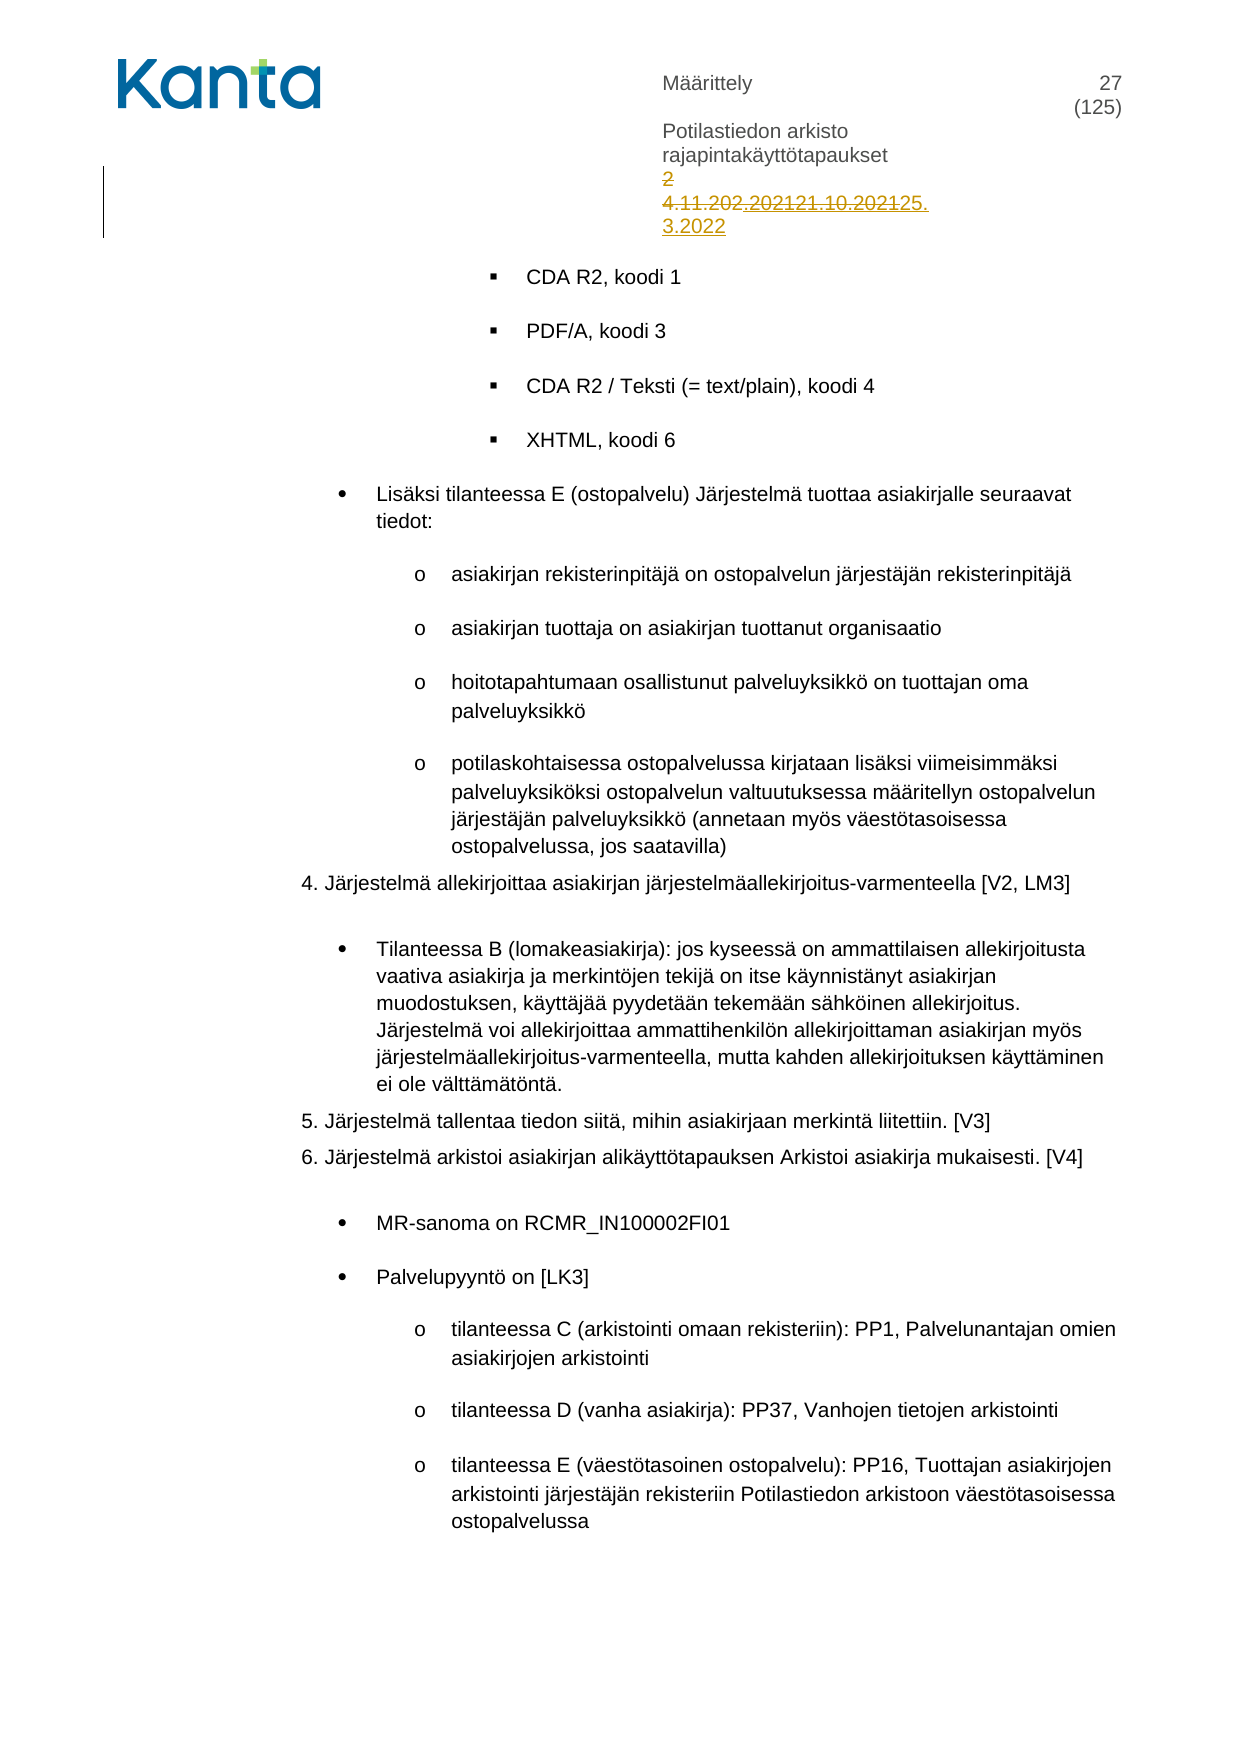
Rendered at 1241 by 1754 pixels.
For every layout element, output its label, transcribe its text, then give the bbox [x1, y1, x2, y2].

list CDA R2, koodi 1 [489, 262, 1122, 289]
list Järjestelmä allekirjoittaa asiakirjan järjestelmäallekirjoitus-varmenteella [V2, LM3] [301, 871, 1122, 894]
picture [118, 59, 321, 109]
list MR-sanoma on RCMR_IN100002FI01 [339, 1207, 1122, 1234]
list hoitotapahtumaan osallistunut palveluyksikkö on tuottajan oma palveluyksikkö [414, 668, 1122, 723]
list Palvelupyyntö on [LK3] [339, 1262, 1122, 1289]
list Tilanteessa B (lomakeasiakirja): jos kyseessä on ammattilaisen allekirjoitusta vaativa asiakirja ja merkintöjen tekijä on itse käynnistänyt asiakirjan muodostuksen, käyttäjää pyydetään tekemään sähköinen allekirjoitus. Järjestelmä voi allekirjoittaa ammattihenkilön allekirjoittaman asiakirjan myös järjestelmäallekirjoitus-varmenteella, mutta kahden allekirjoituksen käyttäminen ei ole välttämätöntä. [339, 933, 1122, 1096]
list CDA R2 / Teksti (= text/plain), koodi 4 [489, 371, 1122, 398]
list potilaskohtaisessa ostopalvelussa kirjataan lisäksi viimeisimmäksi palveluyksiköksi ostopalvelun valtuutuksessa määritellyn ostopalvelun järjestäjän palveluyksikkö (annetaan myös väestötasoisessa ostopalvelussa, jos saatavilla) [414, 750, 1122, 858]
list Lisäksi tilanteessa E (ostopalvelu) Järjestelmä tuottaa asiakirjalle seuraavat tiedot: [339, 479, 1122, 533]
list asiakirjan tuottaja on asiakirjan tuottanut organisaatio [414, 614, 1122, 641]
list PDF/A, koodi 3 [489, 316, 1122, 343]
list Järjestelmä arkistoi asiakirjan alikäyttötapauksen Arkistoi asiakirja mukaisesti. [V4] [301, 1144, 1122, 1168]
list asiakirjan rekisterinpitäjä on ostopalvelun järjestäjän rekisterinpitäjä [414, 560, 1122, 587]
list tilanteessa C (arkistointi omaan rekisteriin): PP1, Palvelunantajan omien asiakirjojen arkistointi [414, 1316, 1122, 1370]
list tilanteessa D (vanha asiakirja): PP37, Vanhojen tietojen arkistointi [414, 1397, 1122, 1424]
list tilanteessa E (väestötasoinen ostopalvelu): PP16, Tuottajan asiakirjojen arkistointi järjestäjän rekisteriin Potilastiedon arkistoon väestötasoisessa ostopalvelussa [414, 1451, 1122, 1532]
list Järjestelmä tallentaa tiedon siitä, mihin asiakirjaan merkintä liitettiin. [V3] [301, 1108, 1122, 1132]
list XHTML, koodi 6 [489, 425, 1122, 452]
